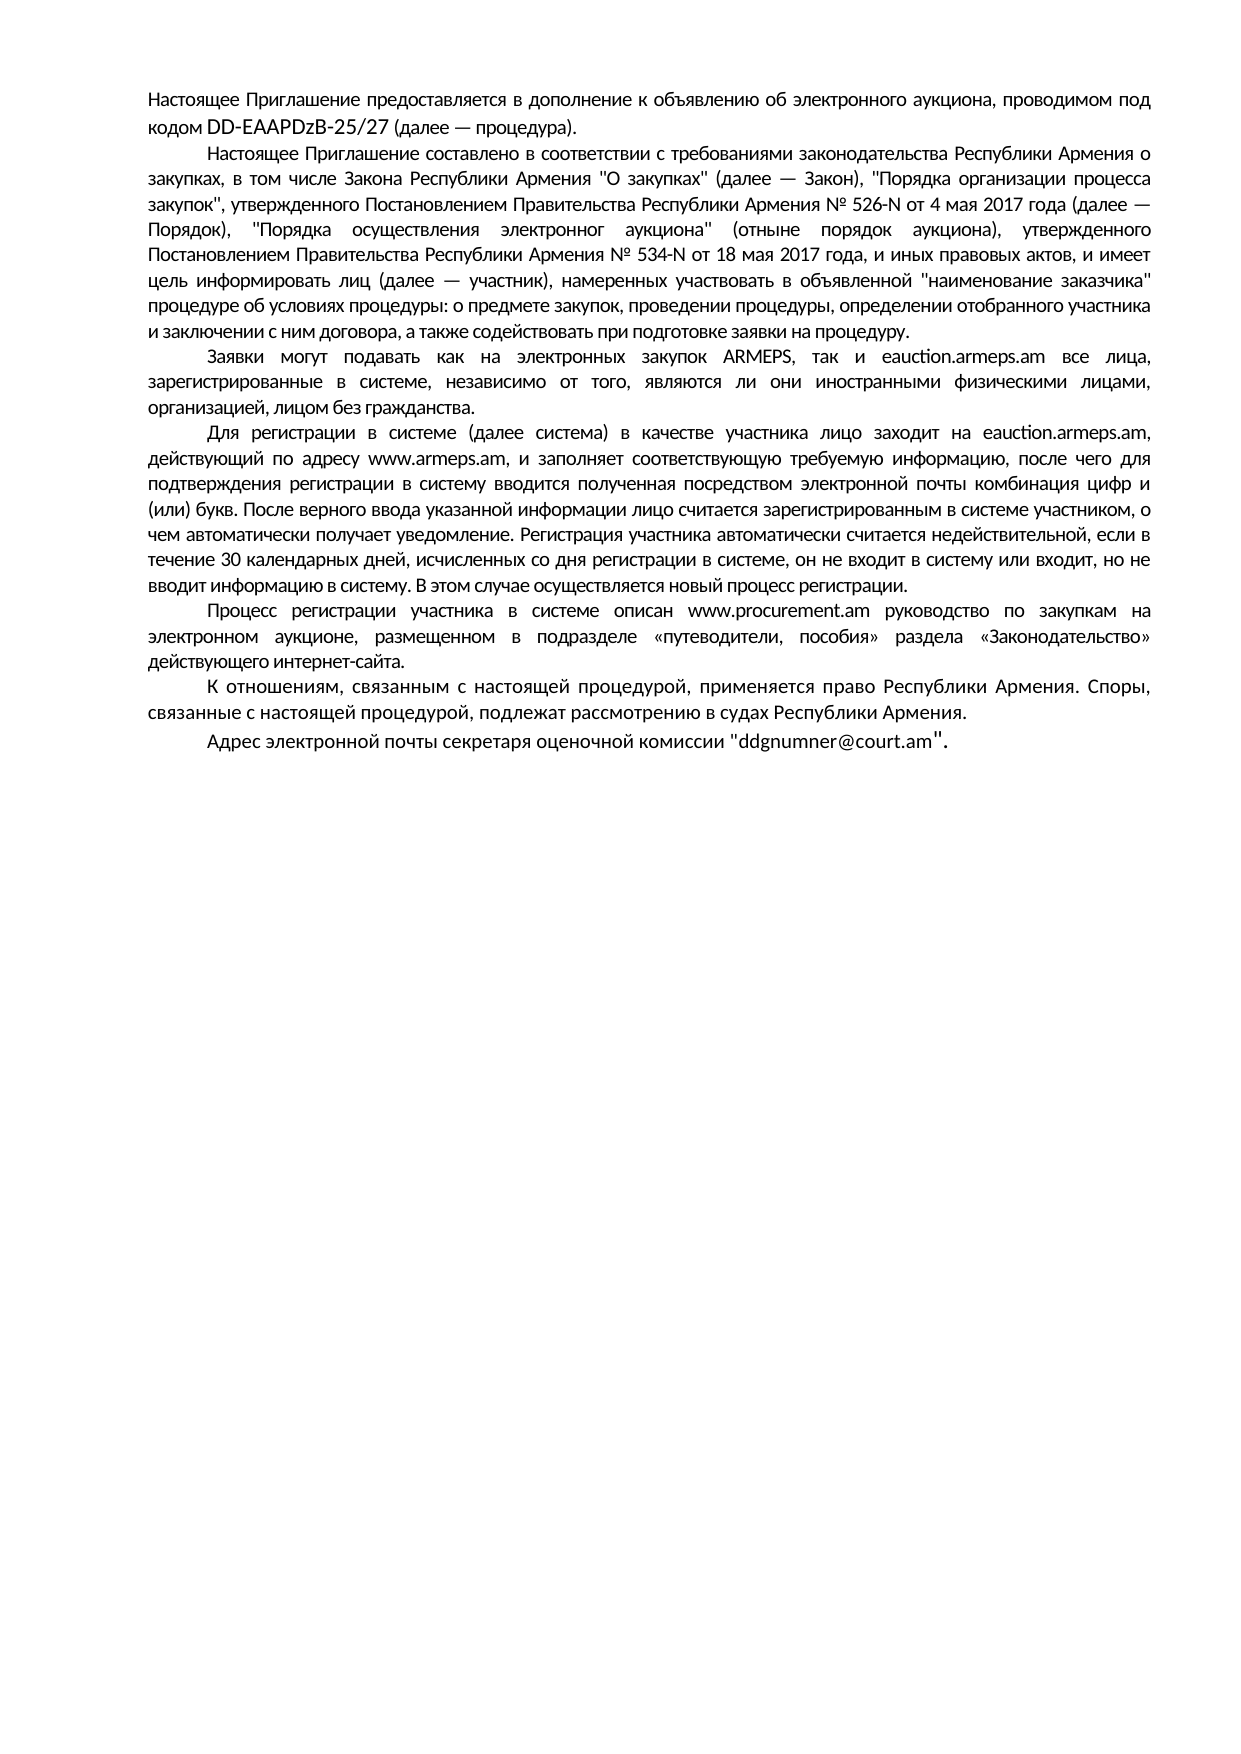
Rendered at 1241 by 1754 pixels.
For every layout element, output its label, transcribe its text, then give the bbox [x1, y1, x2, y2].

text К отношениям, связанным с настоящей процедурой, применяется право Республики Армения. Споры, связанные с настоящей процедурой, подлежат рассмотрению в судах Республики Армения. [148, 674, 1152, 724]
text Процесс регистрации участника в системе описан www.procurement.am руководство по закупкам на электронном аукционе, размещенном в подразделе «путеводители, пособия» раздела «Законодательство» действующего интернет-сайта. [148, 597, 1152, 674]
text Настоящее Приглашение составлено в соответствии с требованиями законодательства Республики Армения о закупках, в том числе Закона Республики Армения "О закупках" (далее — Закон), "Порядка организации процесса закупок", утвержденного Постановлением Правительства Республики Армения № 526-N от 4 мая 2017 года (далее — Порядок), "Порядка осуществления электронног аукциона" (отныне порядок аукциона), утвержденного Постановлением Правительства Республики Армения № 534-N от 18 мая 2017 года, и иных правовых актов, и имеет цель информировать лиц (далее — участник), намеренных участвовать в объявленной "наименование заказчика" процедуре об условиях процедуры: о предмете закупок, проведении процедуры, определении отобранного участника и заключении с ним договора, а также содействовать при подготовке заявки на процедуру. [148, 140, 1152, 343]
text Для регистрации в системе (далее система) в качестве участника лицо заходит на eauction.armeps.am, действующий по адресу www.armeps.am, и заполняет соответствующую требуемую информацию, после чего для подтверждения регистрации в систему вводится полученная посредством электронной почты комбинация цифр и (или) букв. После верного ввода указанной информации лицо считается зарегистрированным в системе участником, о чем автоматически получает уведомление. Регистрация участника автоматически считается недействительной, если в течение 30 календарных дней, исчисленных со дня регистрации в системе, он не входит в систему или входит, но не вводит информацию в систему. В этом случае осуществляется новый процесс регистрации. [148, 419, 1152, 597]
text Адрес электронной почты секретаря оценочной комиссии "ddgnumner@court.am". [148, 724, 1152, 755]
text Настоящее Приглашение предоставляется в дополнение к объявлению об электронного аукциона, проводимом под кодом DD-EAAPDzB-25/27 (далее — процедура). [148, 86, 1152, 140]
text Заявки могут подавать как на электронных закупок ARMEPS, так и eauction.armeps.am все лица, зарегистрированные в системе, независимо от того, являются ли они иностранными физическими лицами, организацией, лицом без гражданства. [148, 343, 1152, 419]
